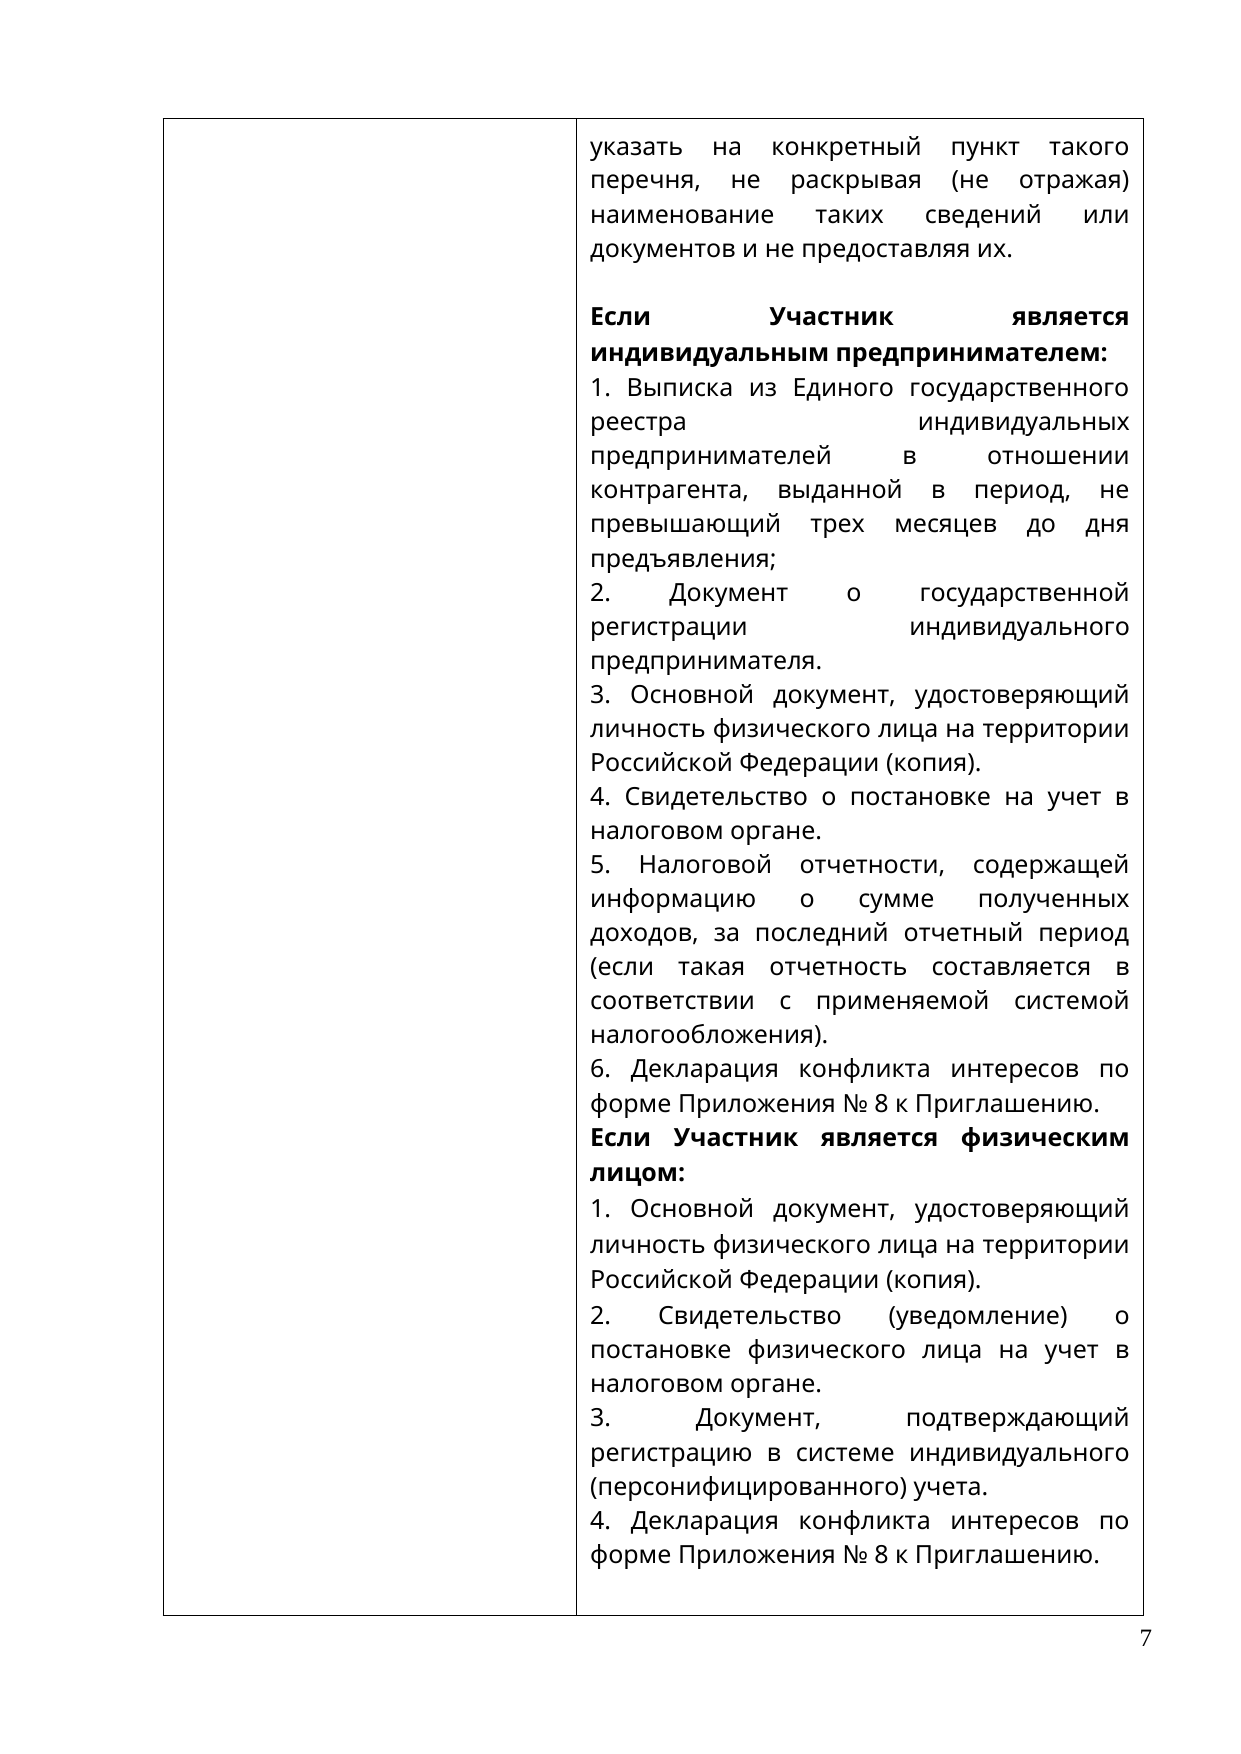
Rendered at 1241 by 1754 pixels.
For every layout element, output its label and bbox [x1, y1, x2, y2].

table_cell [164, 119, 576, 1615]
table_cell [577, 119, 1143, 1615]
